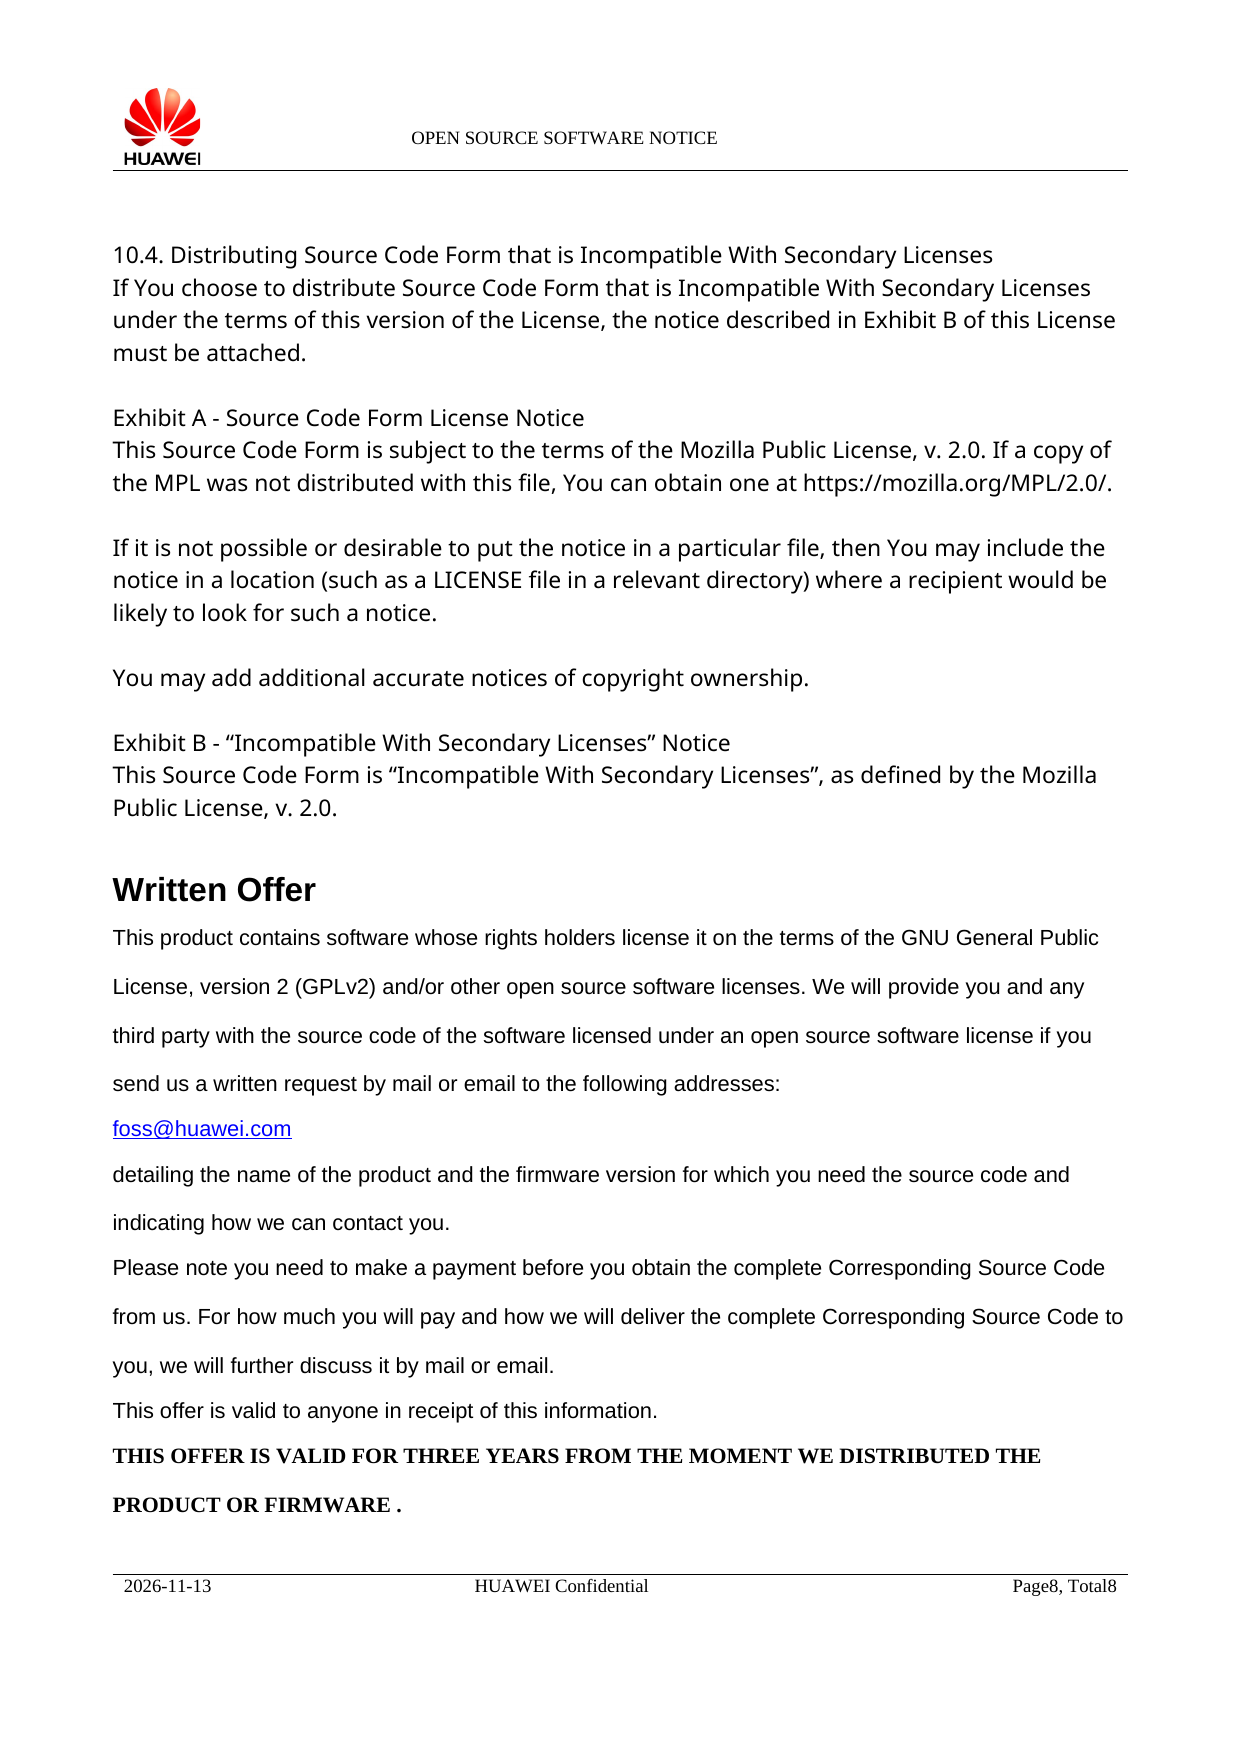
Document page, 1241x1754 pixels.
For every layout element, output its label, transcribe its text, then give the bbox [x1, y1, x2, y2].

text Written Offer [112, 856, 1128, 921]
text This Source Code Form is subject to the terms of the Mozilla Public License, v. 2.0. If a copy of the MPL was not distributed with this file, You can obtain one at https://mozilla.org/MPL/2.0/. [112, 434, 1128, 499]
text This Source Code Form is “Incompatible With Secondary Licenses”, as defined by the Mozilla Public License, v. 2.0. [112, 759, 1128, 824]
text Please note you need to make a payment before you obtain the complete Corresponding Source Code from us. For how much you will pay and how we will deliver the complete Corresponding Source Code to you, we will further discuss it by mail or email. [112, 1252, 1128, 1382]
text 10.4. Distributing Source Code Form that is Incompatible With Secondary Licenses [112, 239, 1128, 271]
text If it is not possible or desirable to put the notice in a particular file, then You may include the notice in a location (such as a LICENSE file in a relevant directory) where a recipient would be likely to look for such a notice. [112, 531, 1128, 629]
text Exhibit A - Source Code Form License Notice [112, 401, 1128, 434]
text Exhibit B - “Incompatible With Secondary Licenses” Notice [112, 726, 1128, 759]
text This product contains software whose rights holders license it on the terms of the GNU General Public License, version 2 (GPLv2) and/or other open source software licenses. We will provide you and any third party with the source code of the software licensed under an open source software license if you send us a written request by mail or email to the following addresses: [112, 921, 1128, 1100]
text You may add additional accurate notices of copyright ownership. [112, 661, 1128, 694]
text This offer is valid for three years from the moment we distributed the product or firmware . [112, 1439, 1128, 1521]
text detailing the name of the product and the firmware version for which you need the source code and indicating how we can contact you. [112, 1158, 1128, 1239]
text If You choose to distribute Source Code Form that is Incompatible With Secondary Licenses under the terms of this version of the License, the notice described in Exhibit B of this License must be attached. [112, 271, 1128, 369]
picture [124, 88, 201, 165]
text foss@huawei.com [112, 1113, 1128, 1145]
text This offer is valid to anyone in receipt of this information. [112, 1394, 1128, 1427]
